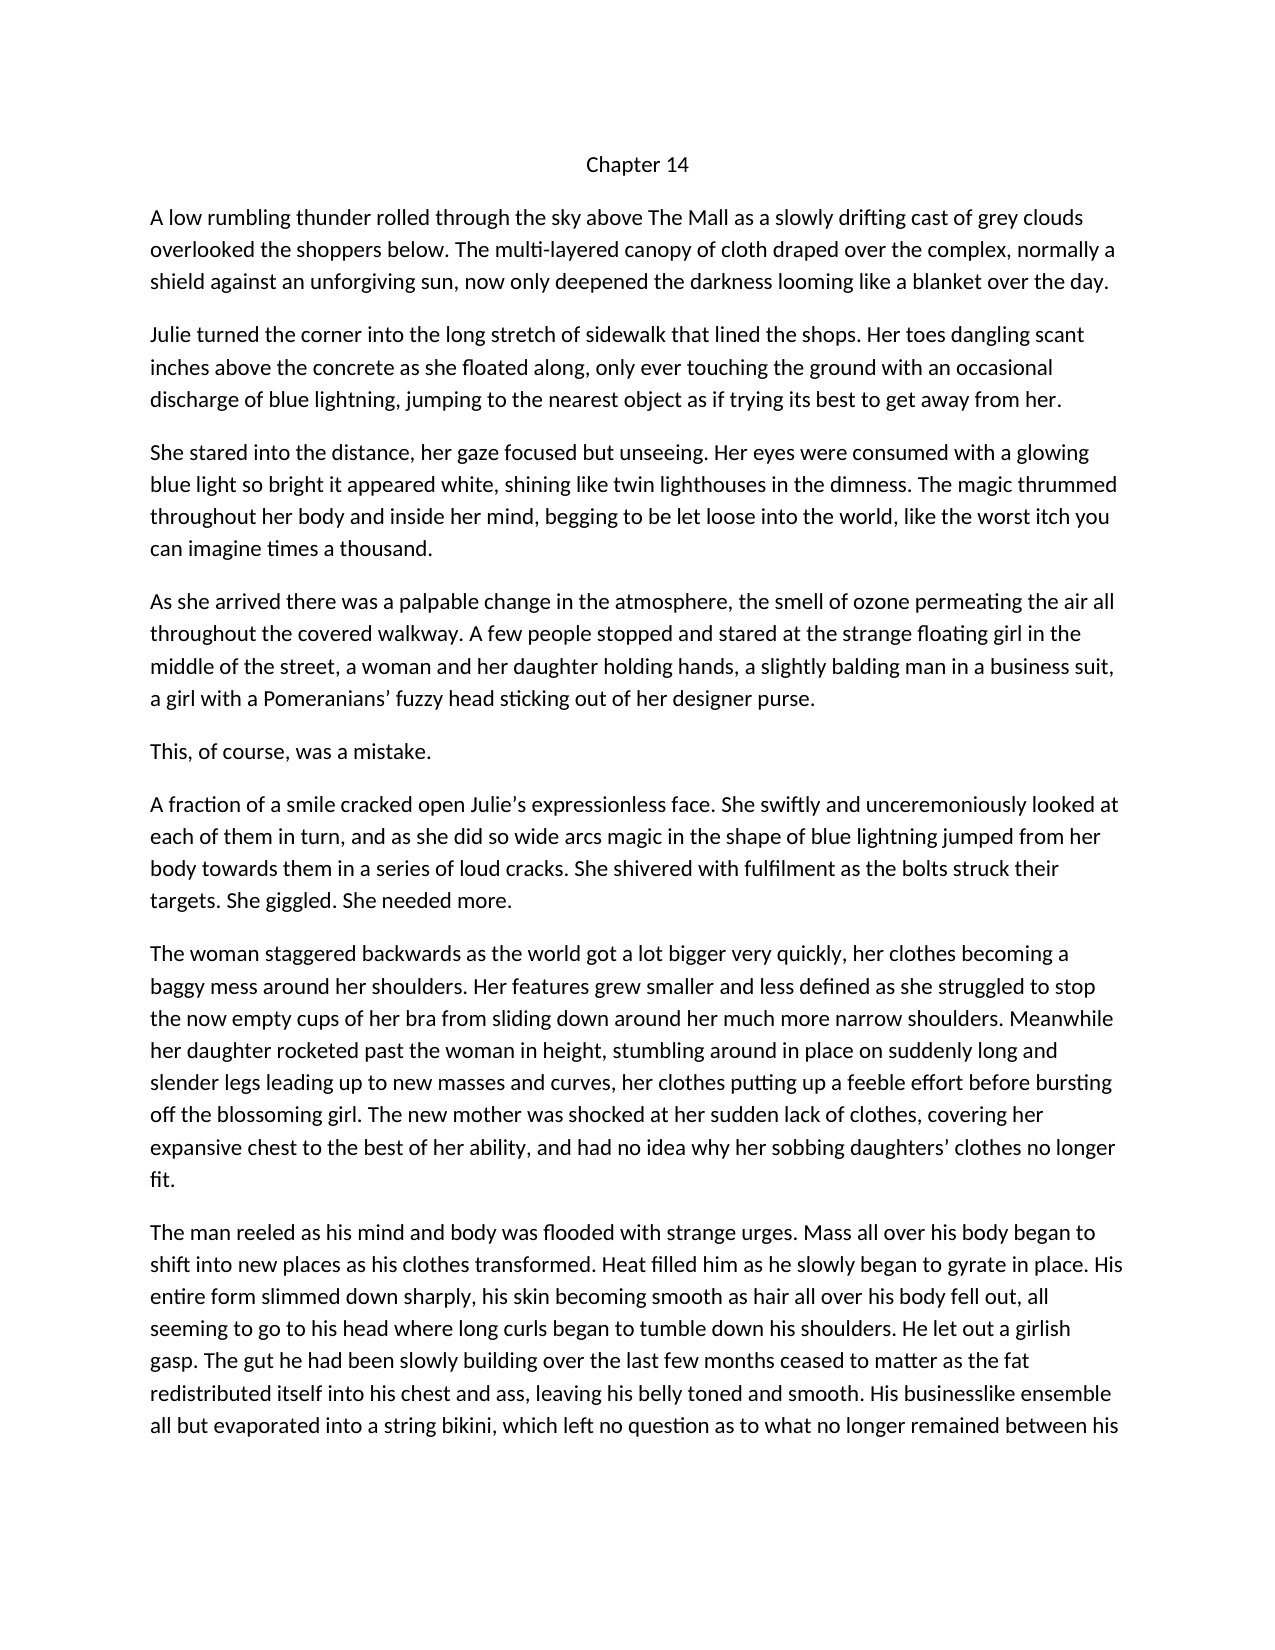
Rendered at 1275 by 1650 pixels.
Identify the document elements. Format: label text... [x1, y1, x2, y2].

text A fraction of a smile cracked open Julie’s expressionless face. She swiftly and unceremoniously looked at each of them in turn, and as she did so wide arcs magic in the shape of blue lightning jumped from her body towards them in a series of loud cracks. She shivered with fulfilment as the bolts struck their targets. She giggled. She needed more. [150, 790, 1125, 914]
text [150, 1218, 1125, 1439]
text A low rumbling thunder rolled through the sky above The Mall as a slowly drifting cast of grey clouds overlooked the shoppers below. The multi-layered canopy of cloth draped over the complex, normally a shield against an unforgiving sun, now only deepened the darkness looming like a blanket over the day. [150, 203, 1125, 295]
text She stared into the distance, her gaze focused but unseeing. Her eyes were consumed with a glowing blue light so bright it appeared white, shining like twin lighthouses in the dimness. The magic thrummed throughout her body and inside her mind, begging to be let loose into the world, like the worst itch you can imagine times a thousand. [150, 438, 1125, 562]
text This, of course, was a mistake. [150, 737, 1125, 765]
text Julie turned the corner into the long stretch of sidewalk that lined the shops. Her toes dangling scant inches above the concrete as she floated along, only ever touching the ground with an occasional discharge of blue lightning, jumping to the nearest object as if trying its best to get away from her. [150, 320, 1125, 413]
text Chapter 14 [150, 150, 1125, 178]
text As she arrived there was a palpable change in the atmosphere, the smell of ozone permeating the air all throughout the covered walkway. A few people stopped and stared at the strange floating girl in the middle of the street, a woman and her daughter holding hands, a slightly balding man in a business suit, a girl with a Pomeranians’ fuzzy head sticking out of her designer purse. [150, 587, 1125, 712]
text The woman staggered backwards as the world got a lot bigger very quickly, her clothes becoming a baggy mess around her shoulders. Her features grew smaller and less defined as she struggled to stop the now empty cups of her bra from sliding down around her much more narrow shoulders. Meanwhile her daughter rocketed past the woman in height, stumbling around in place on suddenly long and slender legs leading up to new masses and curves, her clothes putting up a feeble effort before bursting off the blossoming girl. The new mother was shocked at her sudden lack of clothes, covering her expansive chest to the best of her ability, and had no idea why her sobbing daughters’ clothes no longer fit. [150, 939, 1125, 1193]
